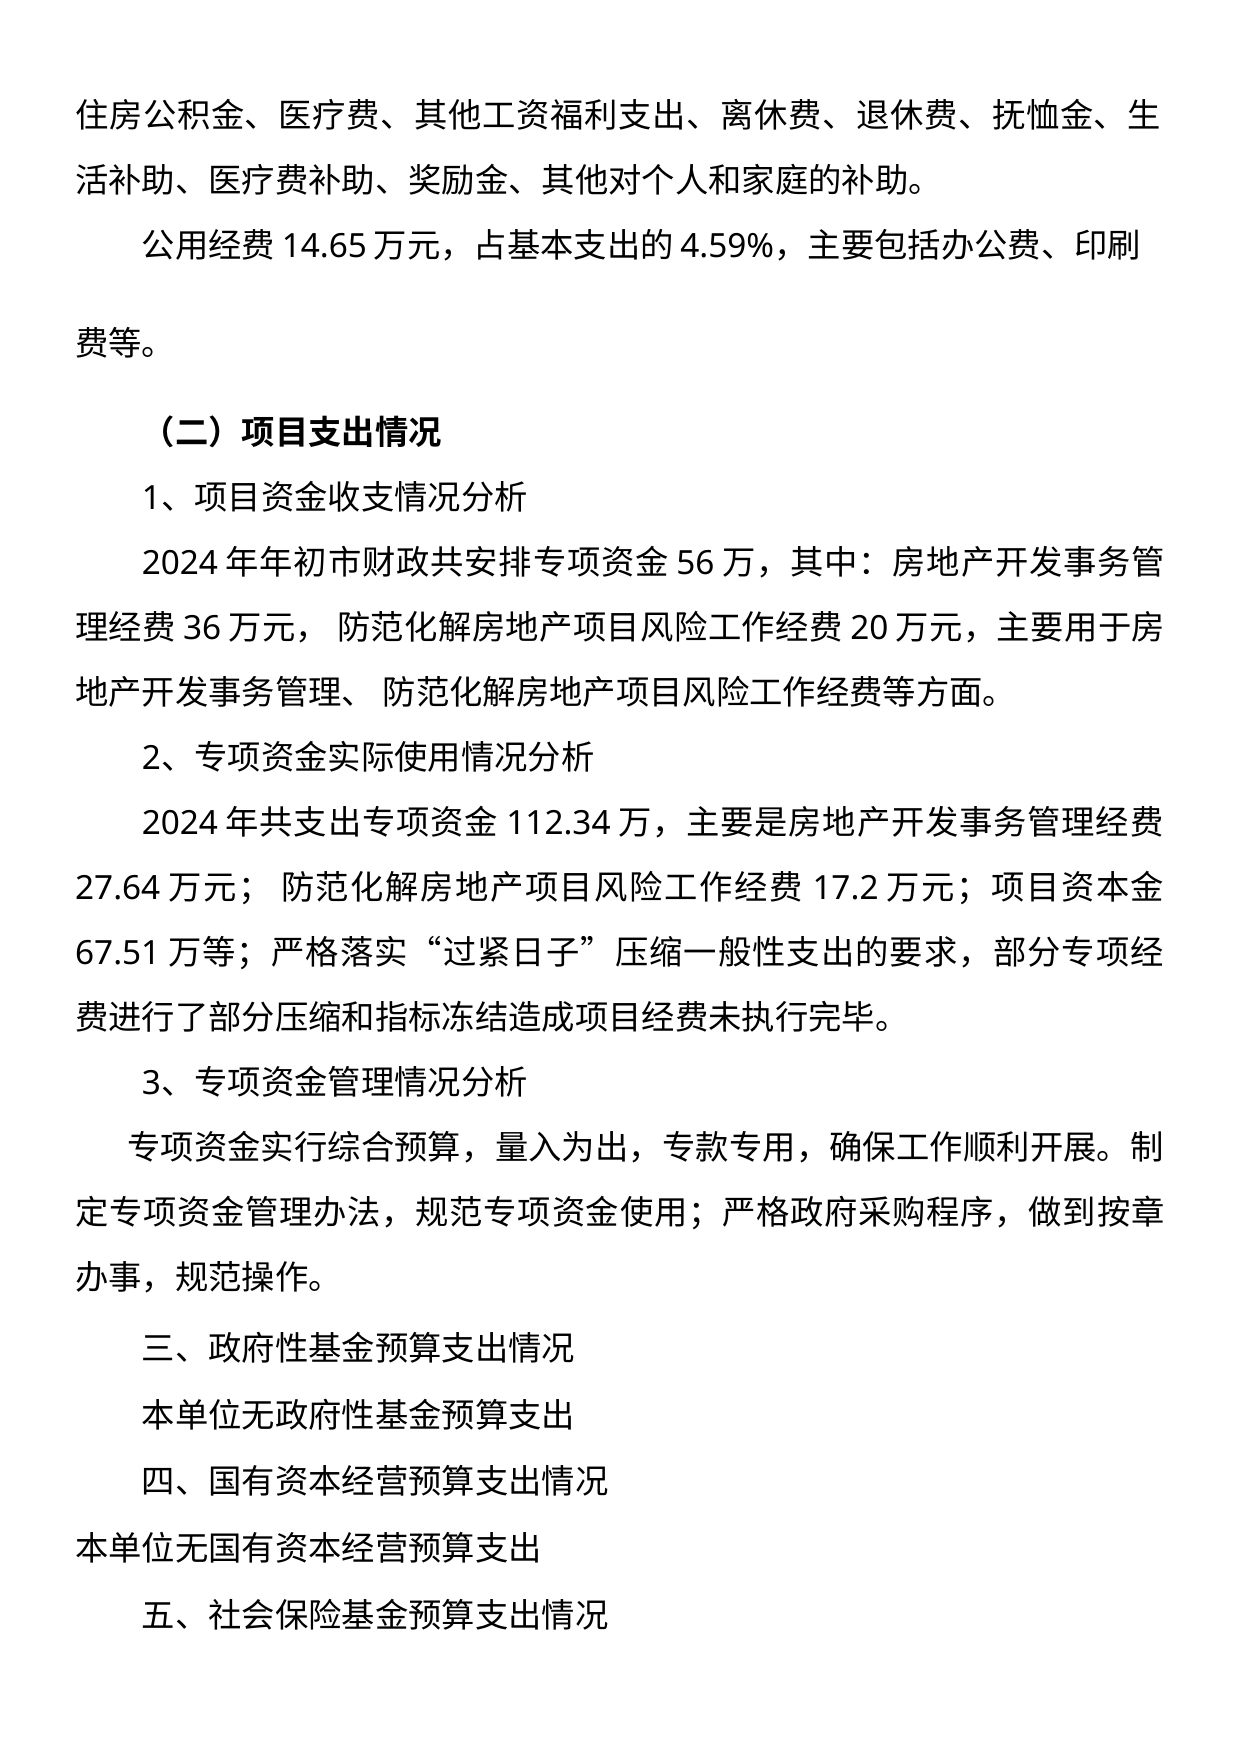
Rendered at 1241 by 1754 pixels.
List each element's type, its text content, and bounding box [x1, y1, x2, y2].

text 3、专项资金管理情况分析 [75, 1047, 1165, 1112]
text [75, 81, 1163, 211]
text 本单位无政府性基金预算支出 [75, 1374, 1165, 1441]
text 2024年共支出专项资金112.34万，主要是房地产开发事务管理经费27.64万元； 防范化解房地产项目风险工作经费17.2万元；项目资本金67.51万等；严格落实“过紧日子”压缩一般性支出的要求，部分专项经费进行了部分压缩和指标冻结造成项目经费未执行完毕。 [75, 787, 1165, 1047]
list 本单位无国有资本经营预算支出 [75, 1507, 1165, 1574]
text 2、专项资金实际使用情况分析 [75, 722, 1165, 787]
text 1、项目资金收支情况分析 [75, 462, 1165, 527]
text 三、政府性基金预算支出情况 [75, 1307, 1165, 1374]
text 公用经费14.65万元，占基本支出的4.59%，主要包括办公费、印刷费等。 [75, 211, 1165, 373]
text 2024年年初市财政共安排专项资金56万，其中：房地产开发事务管理经费36万元， 防范化解房地产项目风险工作经费20万元，主要用于房地产开发事务管理、 防范化解房地产项目风险工作经费等方面。 [75, 527, 1165, 722]
list 社会保险基金预算支出情况 [75, 1574, 1165, 1641]
list 国有资本经营预算支出情况 [75, 1441, 1165, 1507]
list 专项资金实行综合预算，量入为出，专款专用，确保工作顺利开展。制定专项资金管理办法，规范专项资金使用；严格政府采购程序，做到按章办事，规范操作。 [75, 1112, 1165, 1307]
list （二）项目支出情况 [75, 397, 1165, 462]
